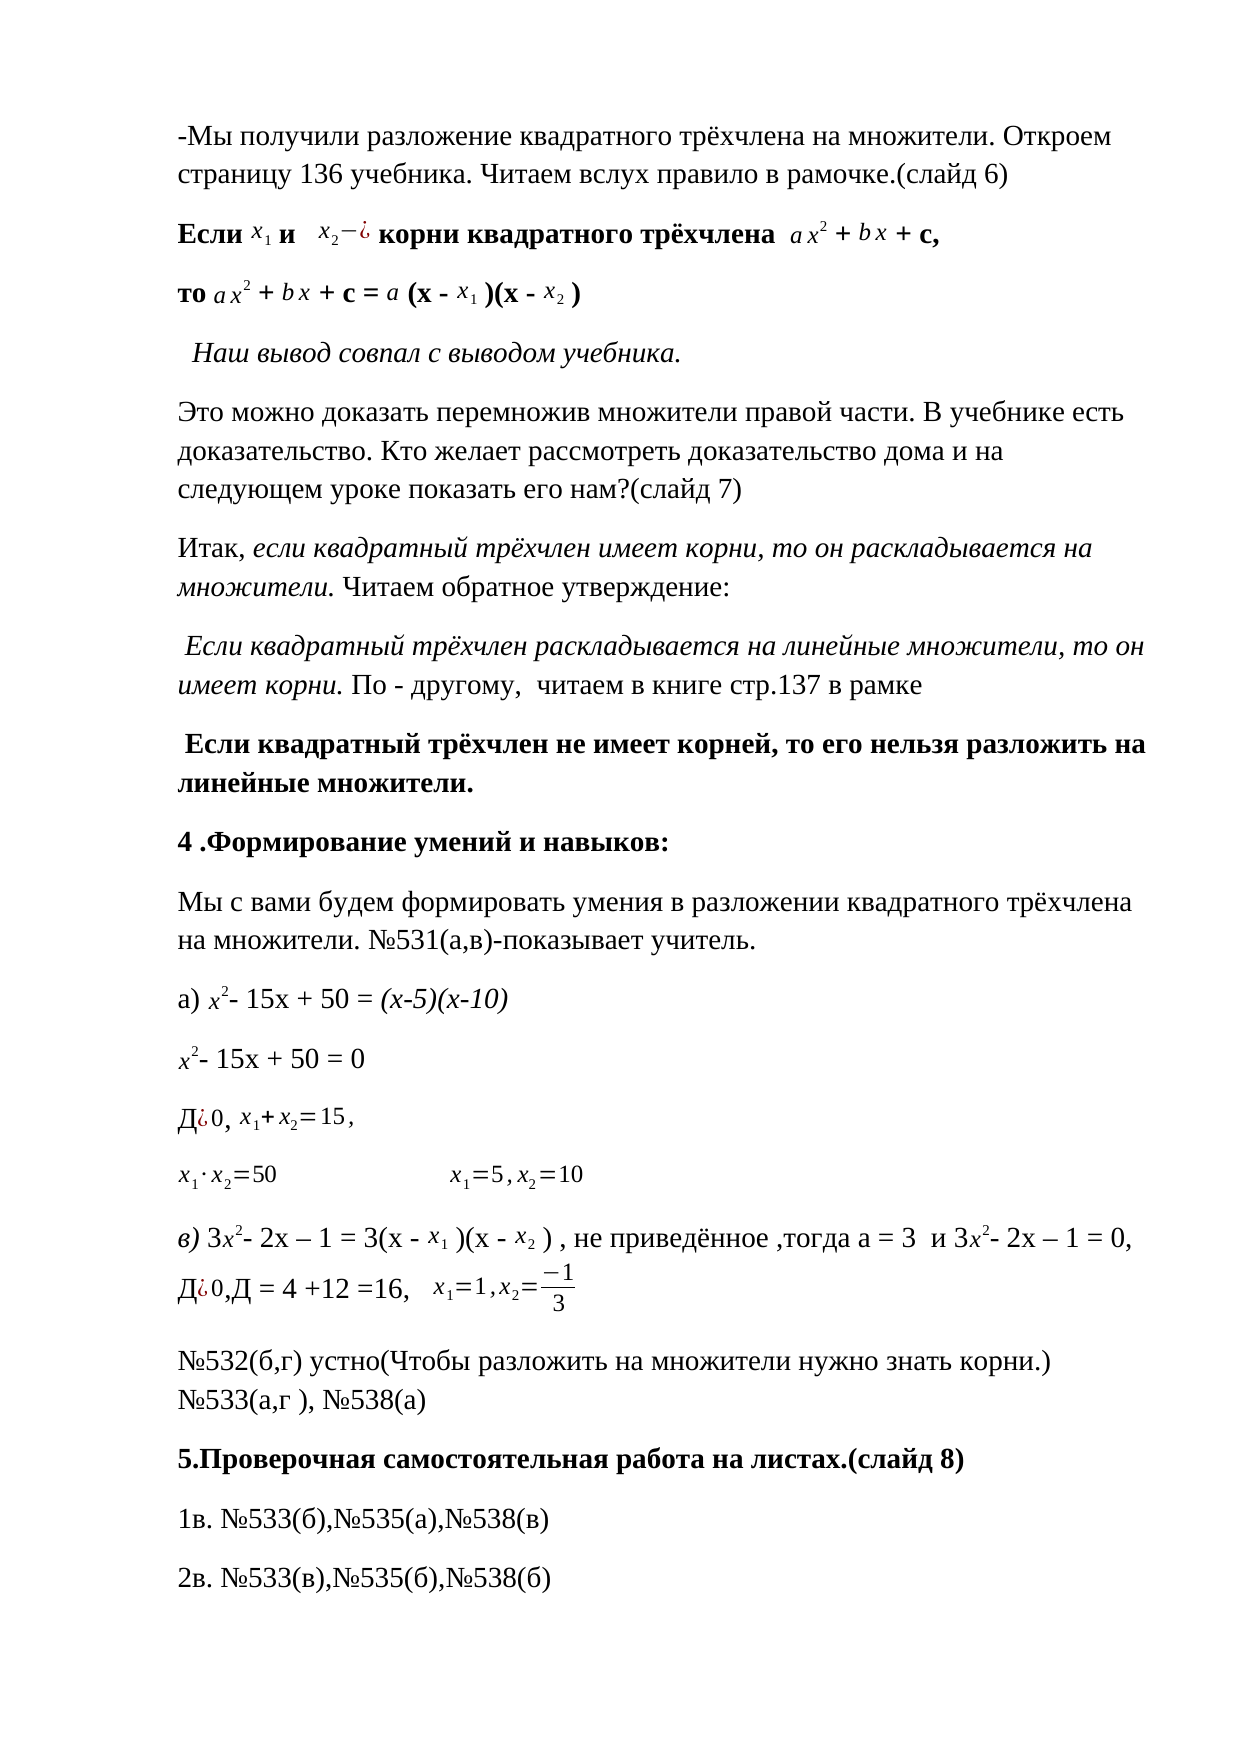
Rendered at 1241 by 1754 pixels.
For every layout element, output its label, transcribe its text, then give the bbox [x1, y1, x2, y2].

text Наш вывод совпал с выводом учебника. [177, 335, 1152, 368]
text Если и корни квадратного трёхчлена + + с, [177, 216, 1152, 249]
text 5.Проверочная самостоятельная работа на листах.(слайд 8) [177, 1441, 1152, 1475]
text 1в. №533(б),№535(а),№538(в) [177, 1501, 1152, 1534]
text Итак, если квадратный трёхчлен имеет корни, то он раскладывается на множители. Читаем обратное утверждение: [177, 531, 1152, 603]
text - 15х + 50 = 0 [177, 1041, 1152, 1076]
text Это можно доказать перемножив множители правой части. В учебнике есть доказательство. Кто желает рассмотреть доказательство дома и на следующем уроке показать его нам?(слайд 7) [177, 394, 1152, 505]
text №532(б,г) устно(Чтобы разложить на множители нужно знать корни.)№533(а,г ), №538(а) [177, 1343, 1152, 1416]
text 4 .Формирование умений и навыков: [177, 824, 1152, 858]
text Мы с вами будем формировать умения в разложении квадратного трёхчлена на множители. №531(а,в)-показывает учитель. [177, 884, 1152, 956]
text а) - 15х + 50 = (х-5)(х-10) [177, 982, 1152, 1015]
text Д, [177, 1101, 1152, 1135]
text то + + с = (х - )(х - ) [177, 275, 1152, 309]
text 2в. №533(в),№535(б),№538(б) [177, 1560, 1152, 1594]
text в) 3- 2х – 1 = 3(х - )(х - ) , не приведённое ,тогда а = 3 и 3- 2х – 1 = 0, Д,Д = 4 +12 =16, [177, 1220, 1152, 1318]
text Если квадратный трёхчлен раскладывается на линейные множители, то он имеет корни. По - другому, читаем в книге стр.137 в рамке [177, 628, 1152, 701]
text -Мы получили разложение квадратного трёхчлена на множители. Откроем страницу 136 учебника. Читаем вслух правило в рамочке.(слайд 6) [177, 118, 1152, 190]
text Если квадратный трёхчлен не имеет корней, то его нельзя разложить на линейные множители. [177, 726, 1152, 798]
